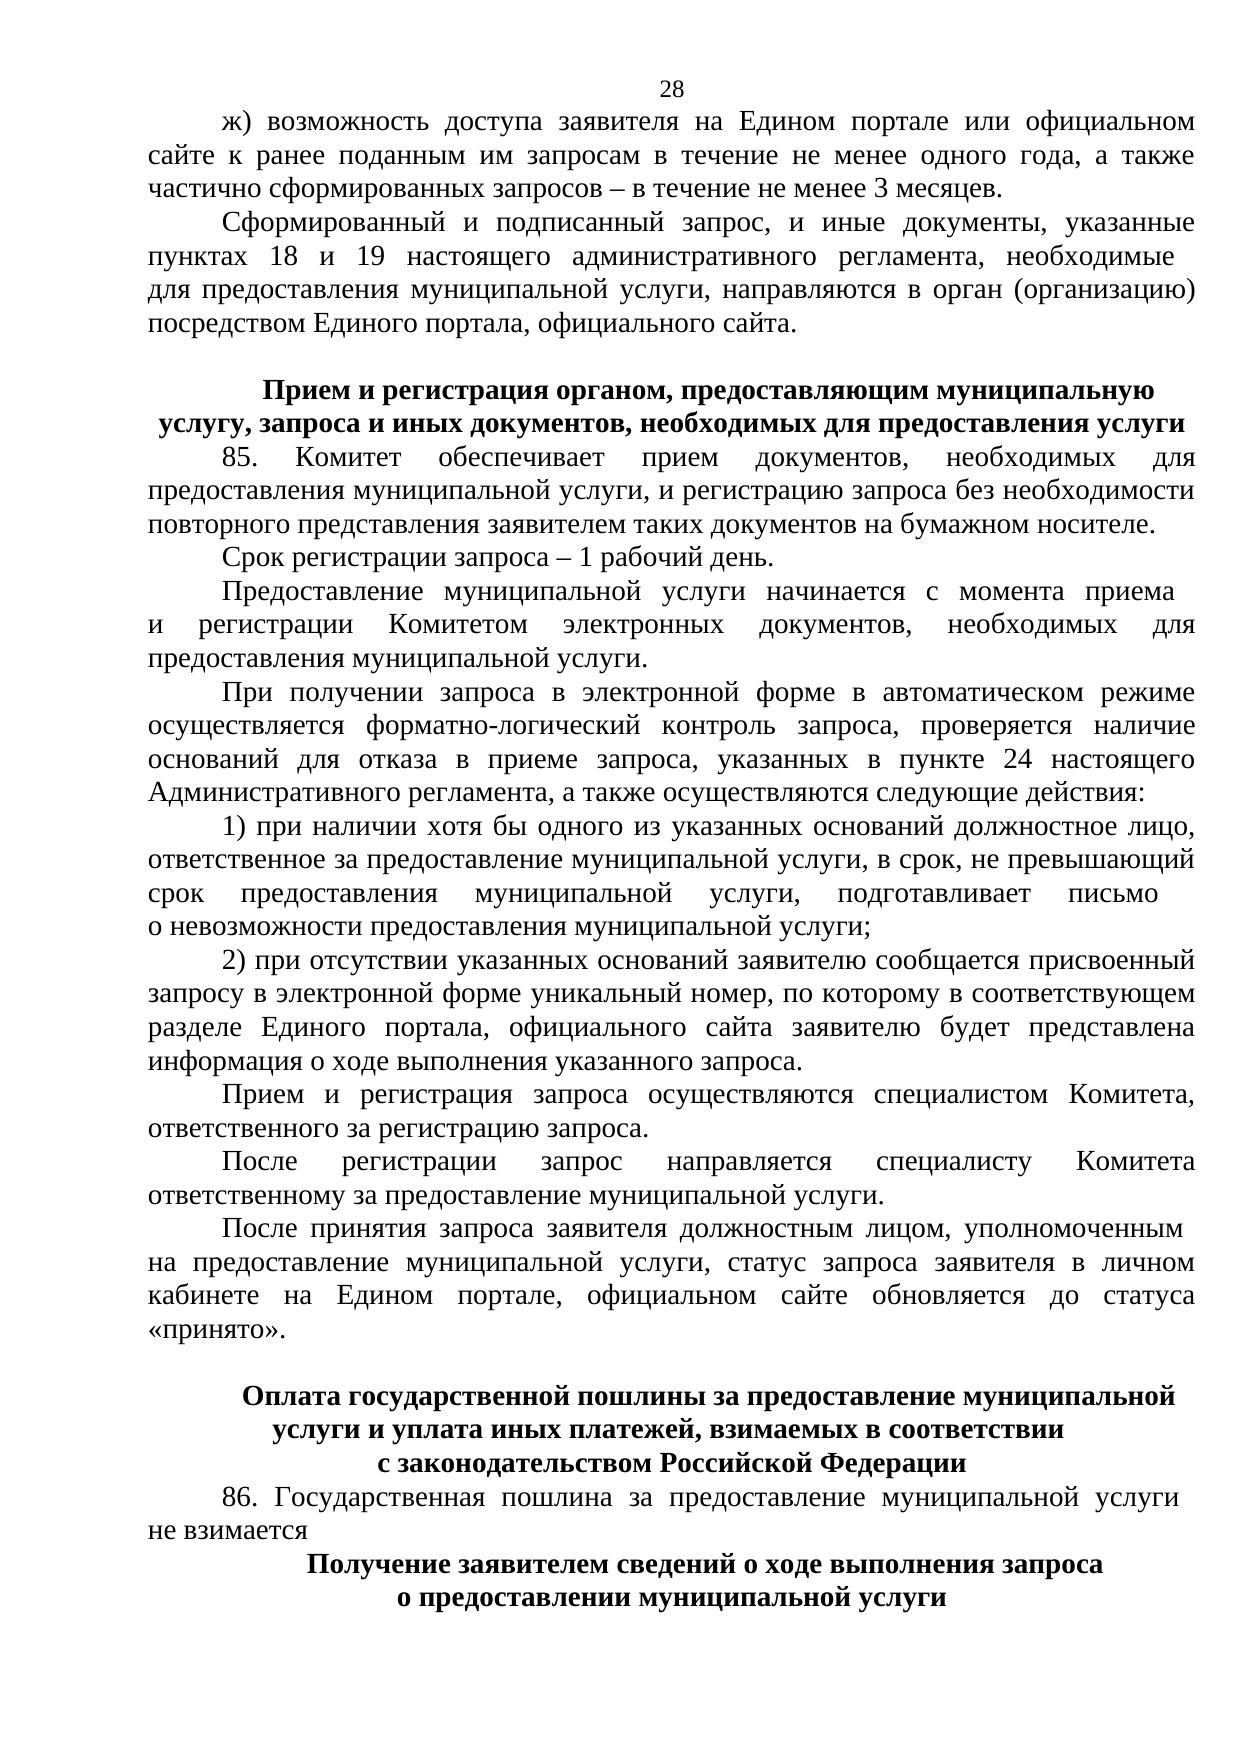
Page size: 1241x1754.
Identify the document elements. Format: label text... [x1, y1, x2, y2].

text Прием и регистрация запроса осуществляются специалистом Комитета, ответственного за регистрацию запроса. [148, 1076, 1196, 1143]
text ж) возможность доступа заявителя на Едином портале или официальном сайте к ранее поданным им запросам в течение не менее одного года, а также частично сформированных запросов – в течение не менее 3 месяцев. [148, 103, 1196, 204]
text Срок регистрации запроса – 1 рабочий день. [148, 539, 1196, 573]
text Сформированный и подписанный запрос, и иные документы, указанные пунктах 18 и 19 настоящего административного регламента, необходимые для предоставления муниципальной услуги, направляются в орган (организацию) посредством Единого портала, официального сайта. [148, 204, 1196, 338]
text Прием и регистрация органом, предоставляющим муниципальную услугу, запроса и иных документов, необходимых для предоставления услуги [148, 372, 1196, 439]
text 2) при отсутствии указанных оснований заявителю сообщается присвоенный запросу в электронной форме уникальный номер, по которому в соответствующем разделе Единого портала, официального сайта заявителю будет представлена информация о ходе выполнения указанного запроса. [148, 942, 1196, 1076]
text Предоставление муниципальной услуги начинается с момента приема и регистрации Комитетом электронных документов, необходимых для предоставления муниципальной услуги. [148, 573, 1196, 674]
text После регистрации запрос направляется специалисту Комитета ответственному за предоставление муниципальной услуги. [148, 1143, 1196, 1210]
text 85. Комитет обеспечивает прием документов, необходимых для предоставления муниципальной услуги, и регистрацию запроса без необходимости повторного представления заявителем таких документов на бумажном носителе. [148, 439, 1196, 539]
text Оплата государственной пошлины за предоставление муниципальной услуги и уплата иных платежей, взимаемых в соответствии с законодательством Российской Федерации [148, 1378, 1196, 1479]
text После принятия запроса заявителя должностным лицом, уполномоченным на предоставление муниципальной услуги, статус запроса заявителя в личном кабинете на Едином портале, официальном сайте обновляется до статуса «принято». [148, 1210, 1196, 1344]
text 1) при наличии хотя бы одного из указанных оснований должностное лицо, ответственное за предоставление муниципальной услуги, в срок, не превышающий срок предоставления муниципальной услуги, подготавливает письмо о невозможности предоставления муниципальной услуги; [148, 808, 1196, 942]
text При получении запроса в электронной форме в автоматическом режиме осуществляется форматно-логический контроль запроса, проверяется наличие оснований для отказа в приеме запроса, указанных в пункте 24 настоящего Административного регламента, а также осуществляются следующие действия: [148, 674, 1196, 808]
text 86. Государственная пошлина за предоставление муниципальной услуги не взимается [148, 1479, 1196, 1546]
text Получение заявителем сведений о ходе выполнения запроса о предоставлении муниципальной услуги [148, 1546, 1196, 1613]
